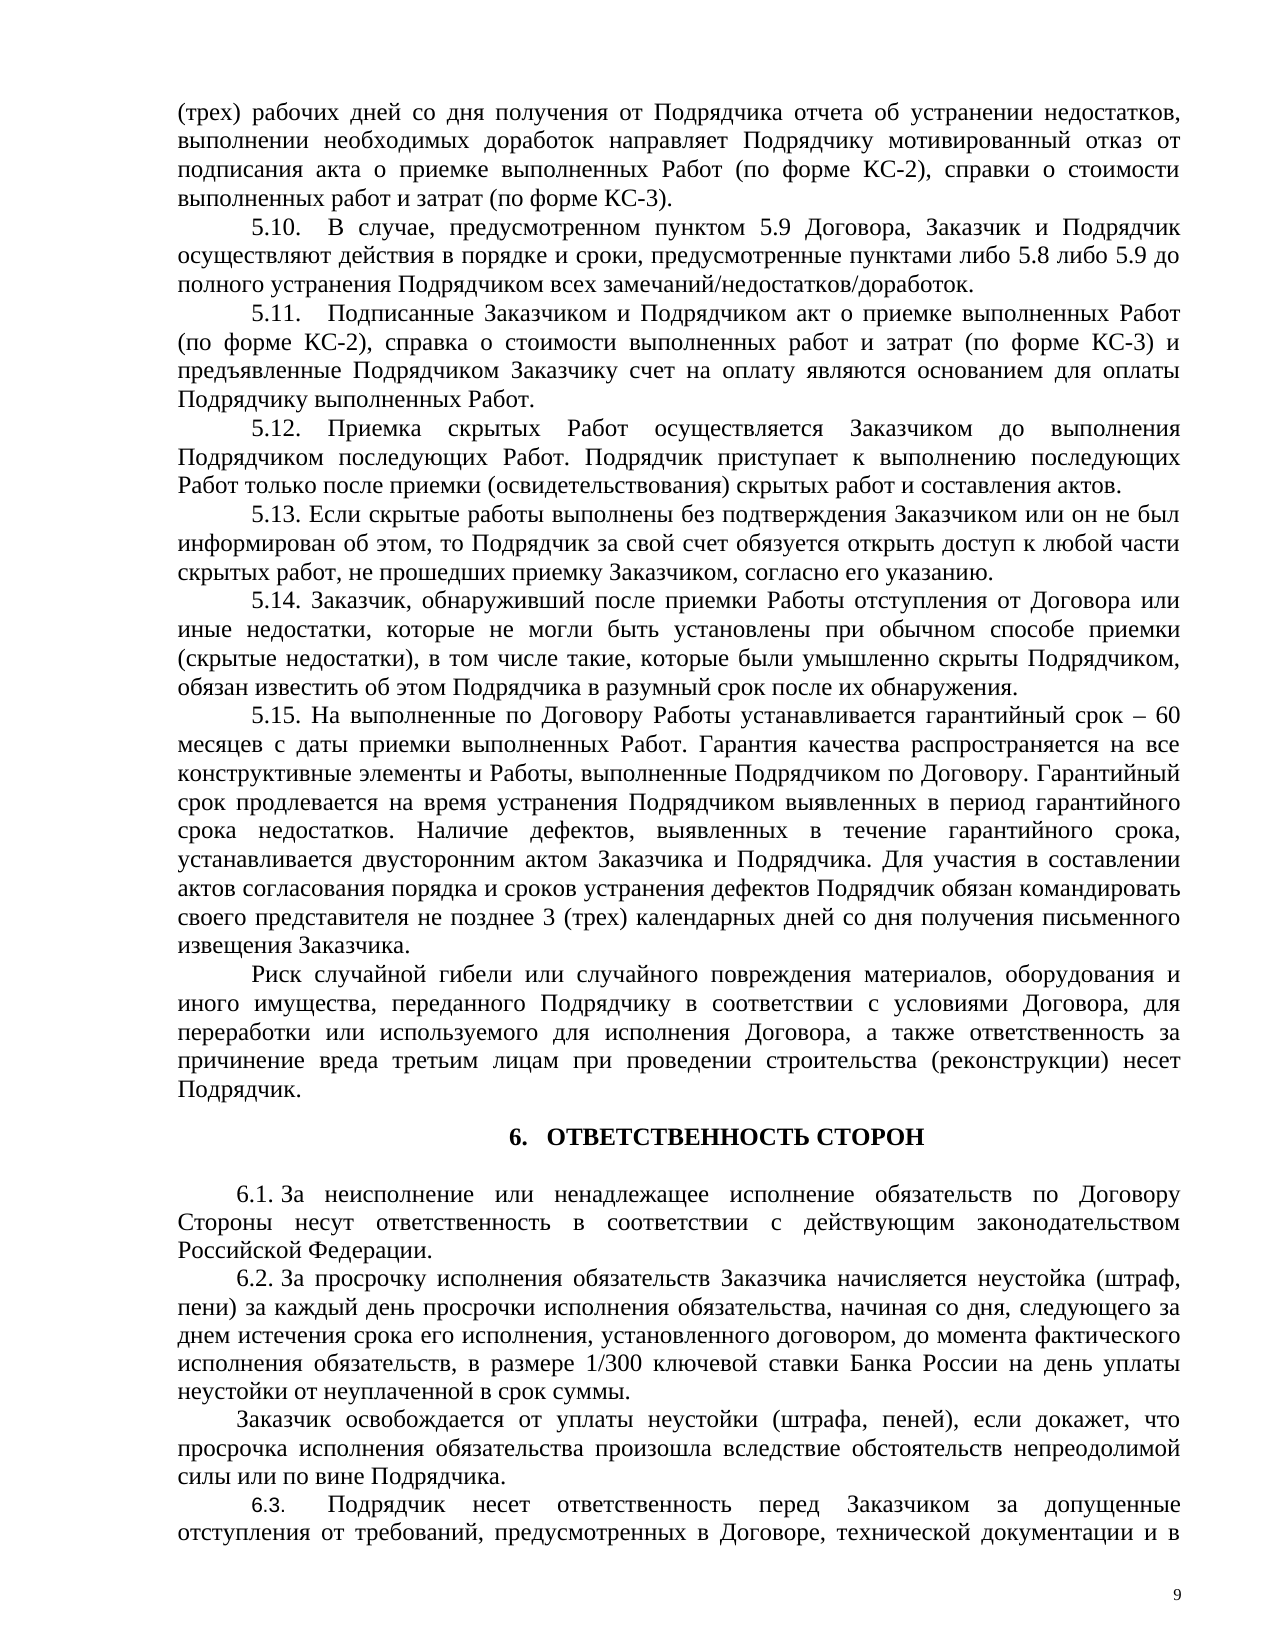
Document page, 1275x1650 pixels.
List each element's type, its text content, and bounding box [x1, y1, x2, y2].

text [177, 1490, 1181, 1546]
text 6.1. За неисполнение или ненадлежащее исполнение обязательств по Договору Стороны несут ответственность в соответствии с действующим законодательством Российской Федерации. [177, 1179, 1181, 1264]
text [177, 97, 1181, 212]
text 5.14. Заказчик, обнаруживший после приемки Работы отступления от Договора или иные недостатки, которые не могли быть установлены при обычном способе приемки (скрытые недостатки), в том числе такие, которые были умышленно скрыты Подрядчиком, обязан известить об этом Подрядчика в разумный срок после их обнаружения. [177, 585, 1181, 700]
text Риск случайной гибели или случайного повреждения материалов, оборудования и иного имущества, переданного Подрядчику в соответствии с условиями Договора, для переработки или используемого для исполнения Договора, а также ответственность за причинение вреда третьим лицам при проведении строительства (реконструкции) несет Подрядчик. [177, 959, 1181, 1103]
text 5.15. На выполненные по Договору Работы устанавливается гарантийный срок – 60 месяцев с даты приемки выполненных Работ. Гарантия качества распространяется на все конструктивные элементы и Работы, выполненные Подрядчиком по Договору. Гарантийный срок продлевается на время устранения Подрядчиком выявленных в период гарантийного срока недостатков. Наличие дефектов, выявленных в течение гарантийного срока, устанавливается двусторонним актом Заказчика и Подрядчика. Для участия в составлении актов согласования порядка и сроков устранения дефектов Подрядчик обязан командировать своего представителя не позднее 3 (трех) календарных дней со дня получения письменного извещения Заказчика. [177, 700, 1181, 959]
text 5.13. Если скрытые работы выполнены без подтверждения Заказчиком или он не был информирован об этом, то Подрядчик за свой счет обязуется открыть доступ к любой части скрытых работ, не прошедших приемку Заказчиком, согласно его указанию. [177, 499, 1181, 585]
text 6.2. За просрочку исполнения обязательств Заказчика начисляется неустойка (штраф, пени) за каждый день просрочки исполнения обязательства, начиная со дня, следующего за днем истечения срока его исполнения, установленного договором, до момента фактического исполнения обязательств, в размере 1/300 ключевой ставки Банка России на день уплаты неустойки от неуплаченной в срок суммы. [177, 1264, 1181, 1405]
text 5.10. В случае, предусмотренном пунктом 5.9 Договора, Заказчик и Подрядчик осуществляют действия в порядке и сроки, предусмотренные пунктами либо 5.8 либо 5.9 до полного устранения Подрядчиком всех замечаний/недостатков/доработок. [177, 212, 1181, 298]
list ОТВЕТСТВЕННОСТЬ СТОРОН [252, 1122, 1181, 1151]
text Заказчик освобождается от уплаты неустойки (штрафа, пеней), если докажет, что просрочка исполнения обязательства произошла вследствие обстоятельств непреодолимой силы или по вине Подрядчика. [177, 1405, 1181, 1490]
text 5.12. Приемка скрытых Работ осуществляется Заказчиком до выполнения Подрядчиком последующих Работ. Подрядчик приступает к выполнению последующих Работ только после приемки (освидетельствования) скрытых работ и составления актов. [177, 413, 1181, 499]
text 5.11. Подписанные Заказчиком и Подрядчиком акт о приемке выполненных Работ (по форме КС-2), справка о стоимости выполненных работ и затрат (по форме КС-3) и предъявленные Подрядчиком Заказчику счет на оплату являются основанием для оплаты Подрядчику выполненных Работ. [177, 298, 1181, 413]
